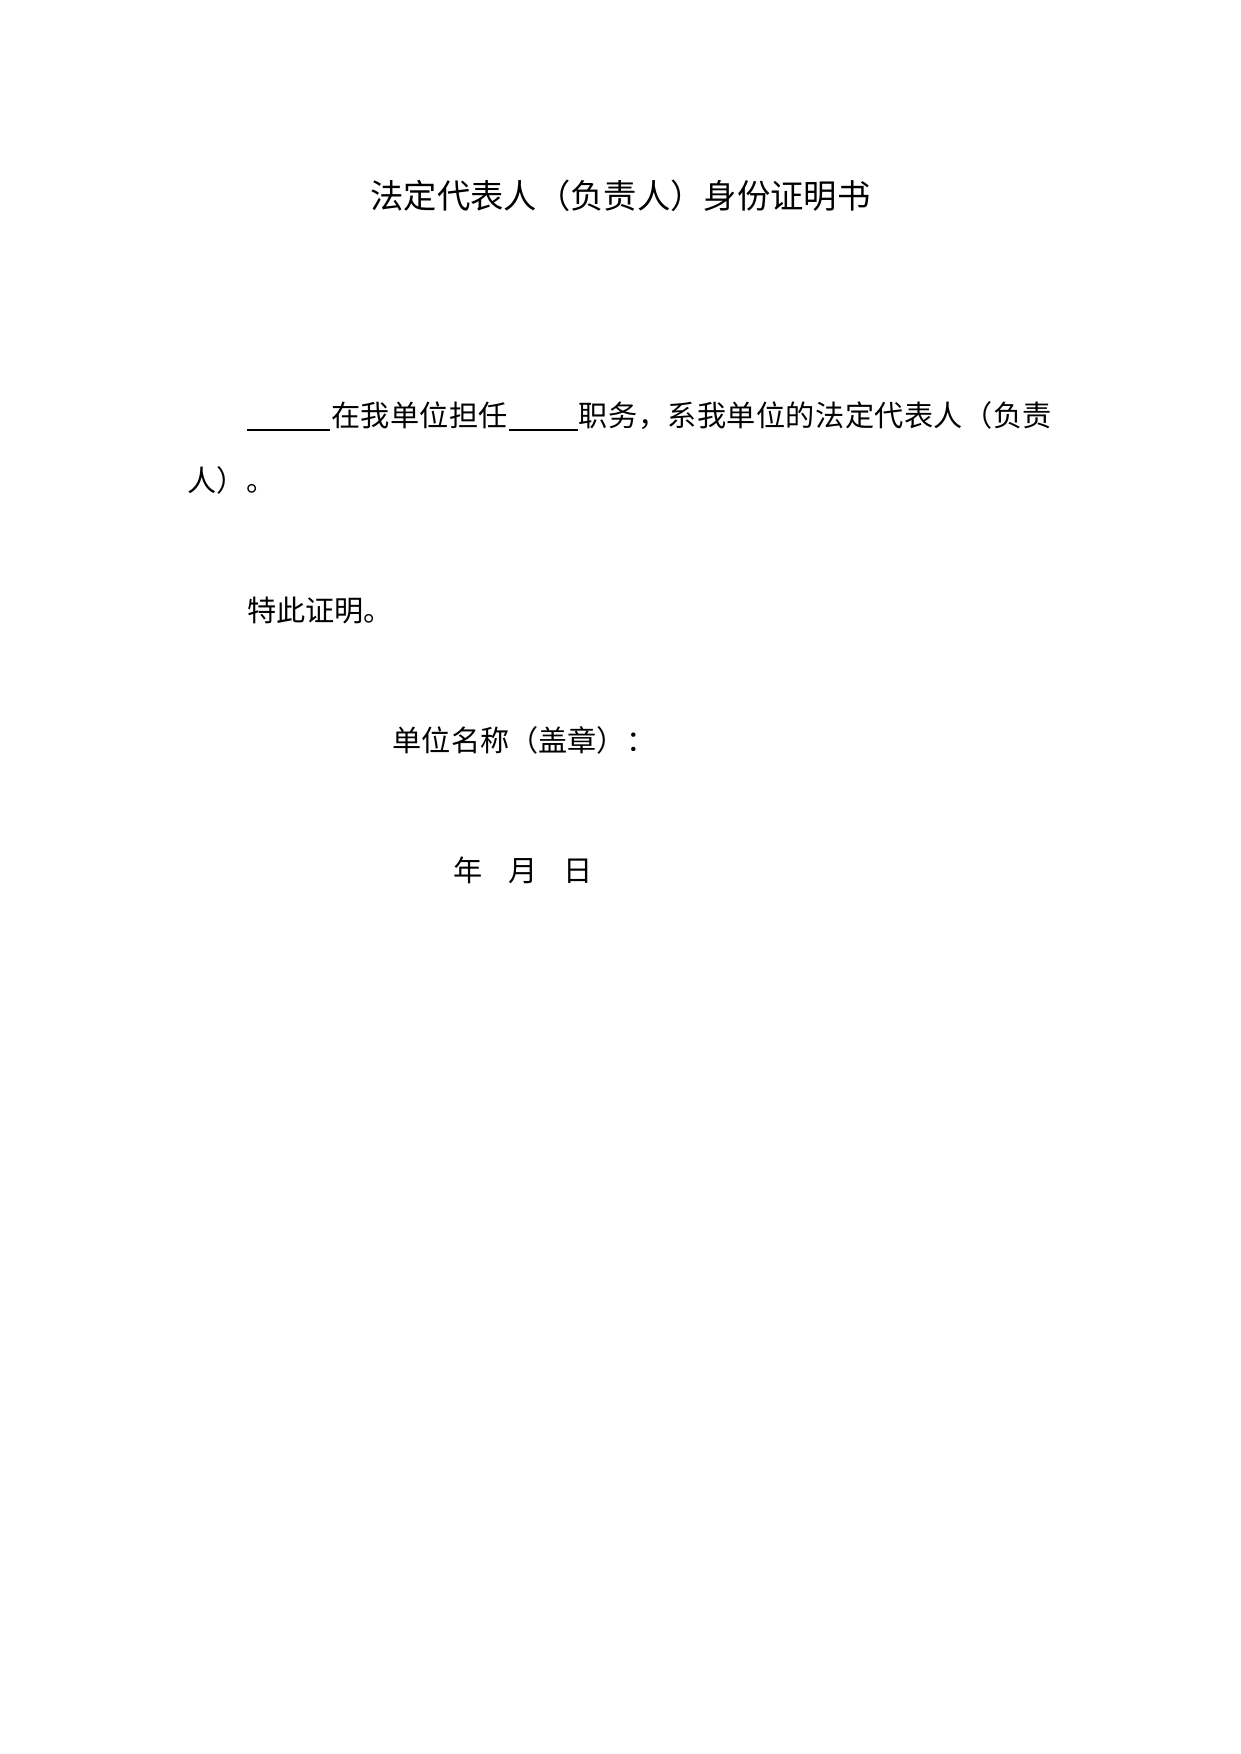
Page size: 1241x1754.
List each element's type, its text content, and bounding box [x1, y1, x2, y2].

text 单位名称（盖章）： [187, 706, 1053, 771]
text 特此证明。 [187, 576, 1053, 641]
text 年 月 日 [187, 836, 1053, 901]
text 在我单位担任 职务，系我单位的法定代表人（负责人）。 [187, 381, 1053, 511]
text 法定代表人（负责人）身份证明书 [187, 162, 1053, 227]
